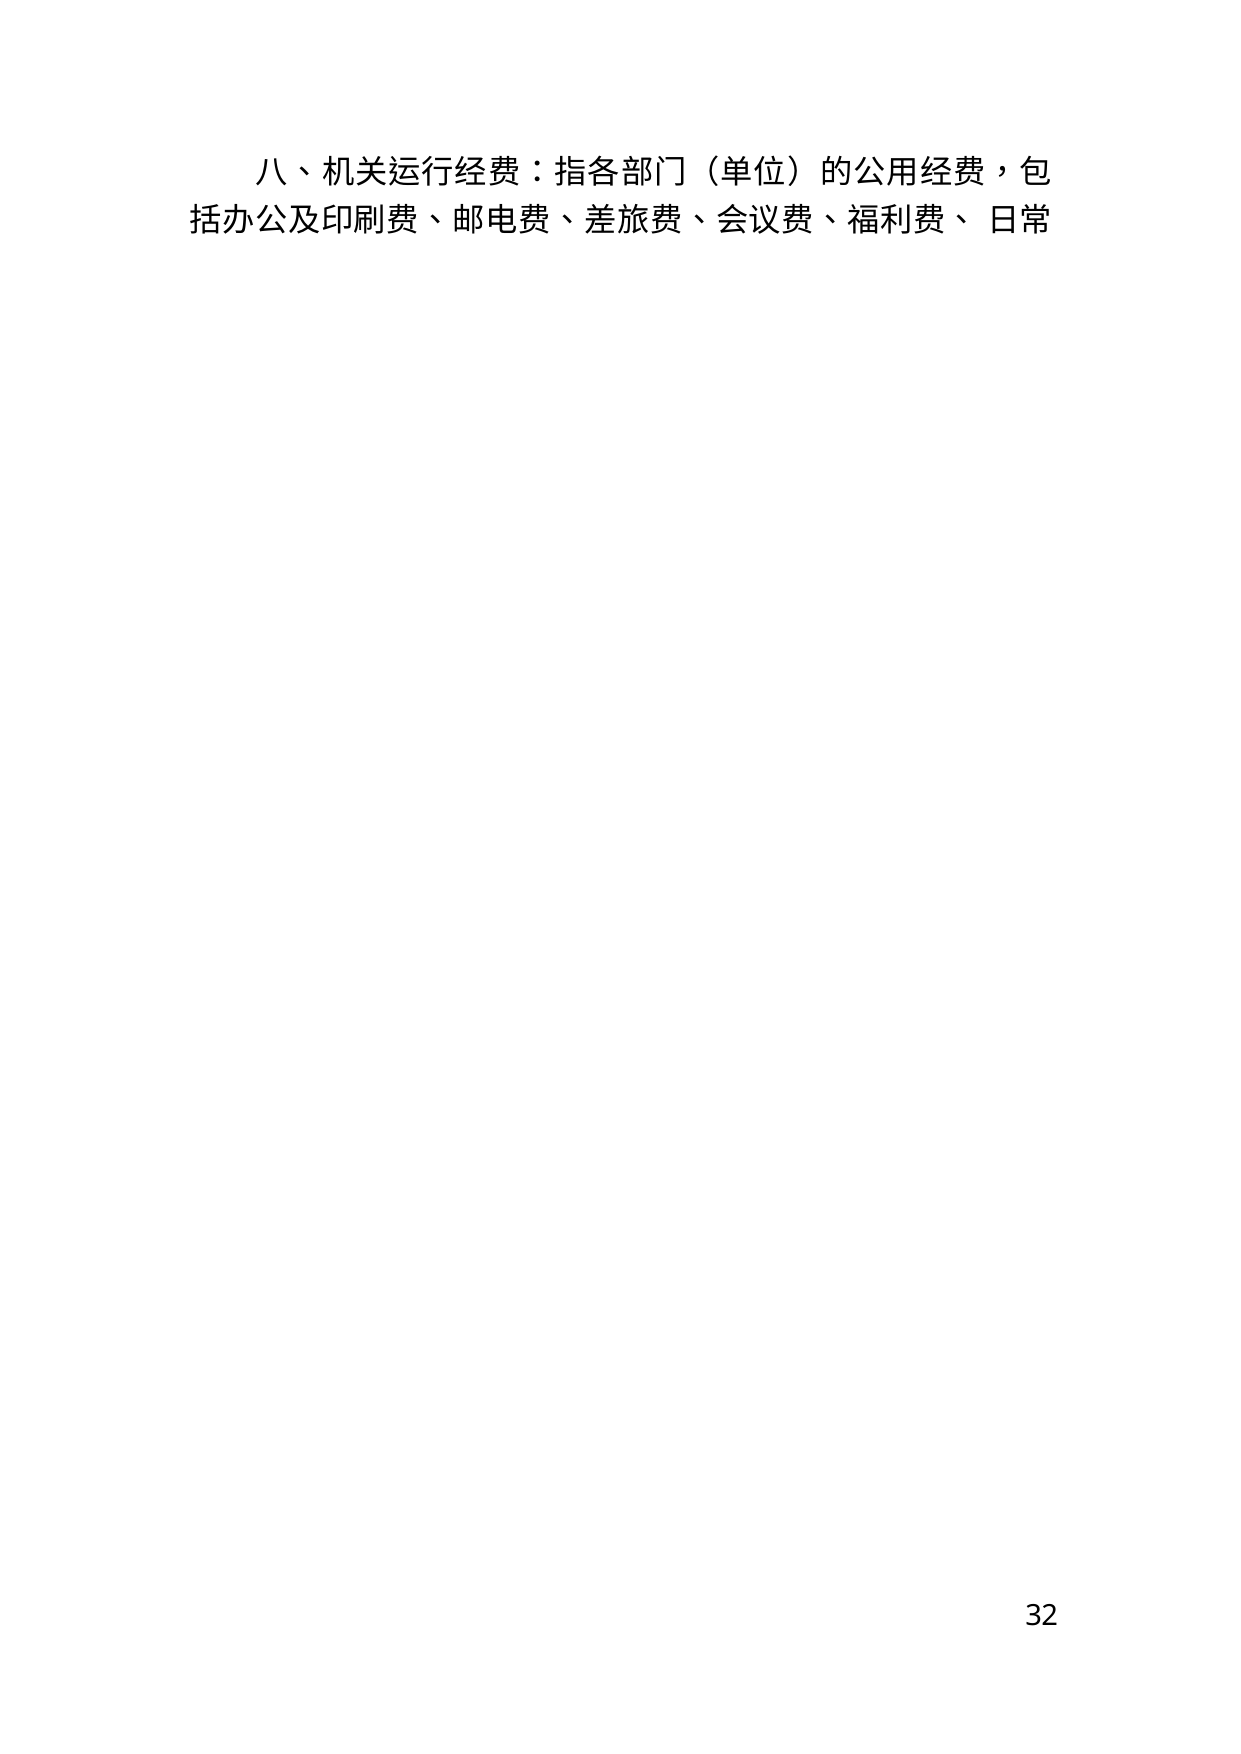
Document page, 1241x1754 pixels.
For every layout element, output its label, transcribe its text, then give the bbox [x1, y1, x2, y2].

text 八、机关运行经费：指各部门（单位）的公用经费，包 括办公及印刷费、邮电费、差旅费、会议费、福利费、 日常 [189, 149, 1053, 241]
